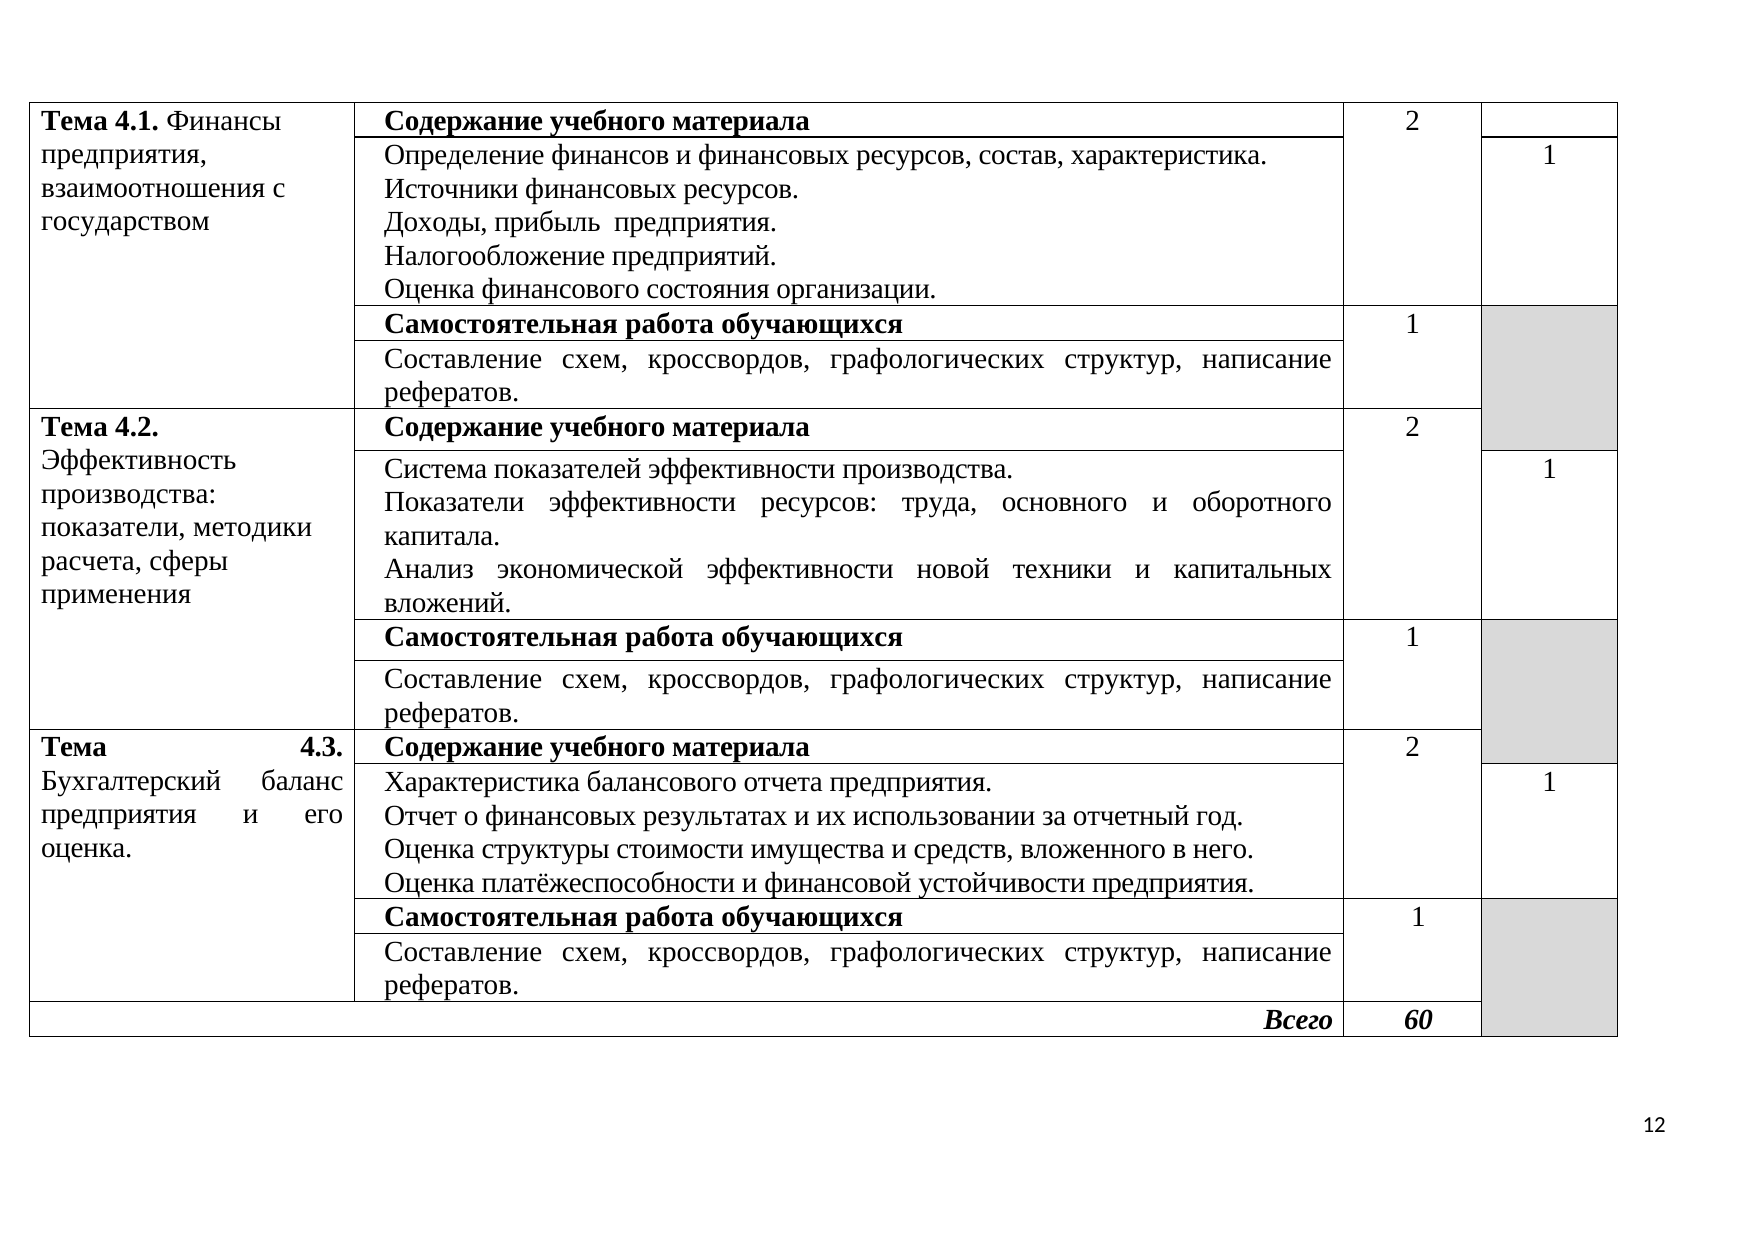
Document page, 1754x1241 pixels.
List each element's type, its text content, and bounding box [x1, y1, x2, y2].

table_cell 1 [1344, 620, 1481, 728]
table_cell Составление схем, кроссвордов, графологических структур, написание рефератов. [355, 934, 1343, 1001]
table_cell Тема 4.2. Эффективность производства: показатели, методики расчета, сферы применения [30, 409, 354, 728]
table_cell Тема 4.3. Бухгалтерский баланс предприятия и его оценка. [30, 730, 354, 1001]
table_cell Самостоятельная работа обучающихся [355, 620, 1343, 660]
table_cell Характеристика балансового отчета предприятия. Отчет о финансовых результатах и их использовании за отчетный год. Оценка структуры стоимости имущества и средств, вложенного в него. Оценка платёжеспособности и финансовой устойчивости предприятия. [355, 764, 1343, 898]
table_cell Всего [30, 1002, 1343, 1036]
table_cell [1482, 306, 1617, 450]
table_cell Содержание учебного материала [355, 730, 1343, 763]
table_cell 1 [1482, 764, 1617, 898]
table_cell Составление схем, кроссвордов, графологических структур, написание рефератов. [355, 661, 1343, 728]
table_cell Тема 4.1. Финансы предприятия, взаимоотношения с государством [30, 103, 354, 408]
table_cell 1 [1482, 451, 1617, 618]
table_cell 2 [1344, 103, 1481, 305]
table_cell Содержание учебного материала [355, 103, 1343, 136]
table_cell 60 [1344, 1002, 1481, 1036]
table_cell 2 [1344, 409, 1481, 618]
table_cell 1 [1482, 138, 1617, 305]
table_cell Составление схем, кроссвордов, графологических структур, написание рефератов. [355, 341, 1343, 408]
table_cell Содержание учебного материала [355, 409, 1343, 450]
table_cell Самостоятельная работа обучающихся [355, 899, 1343, 933]
table_cell [1482, 899, 1617, 1036]
table_cell Система показателей эффективности производства. Показатели эффективности ресурсов: труда, основного и оборотного капитала. Анализ экономической эффективности новой техники и капитальных вложений. [355, 451, 1343, 618]
table_cell 2 [1344, 730, 1481, 898]
table_cell Определение финансов и финансовых ресурсов, состав, характеристика. Источники финансовых ресурсов. Доходы, прибыль предприятия. Налогообложение предприятий. Оценка финансового состояния организации. [355, 138, 1343, 305]
table_cell [1482, 620, 1617, 763]
table_cell 1 [1344, 306, 1481, 408]
table_cell 1 [1344, 899, 1481, 1001]
table_cell Самостоятельная работа обучающихся [355, 306, 1343, 340]
